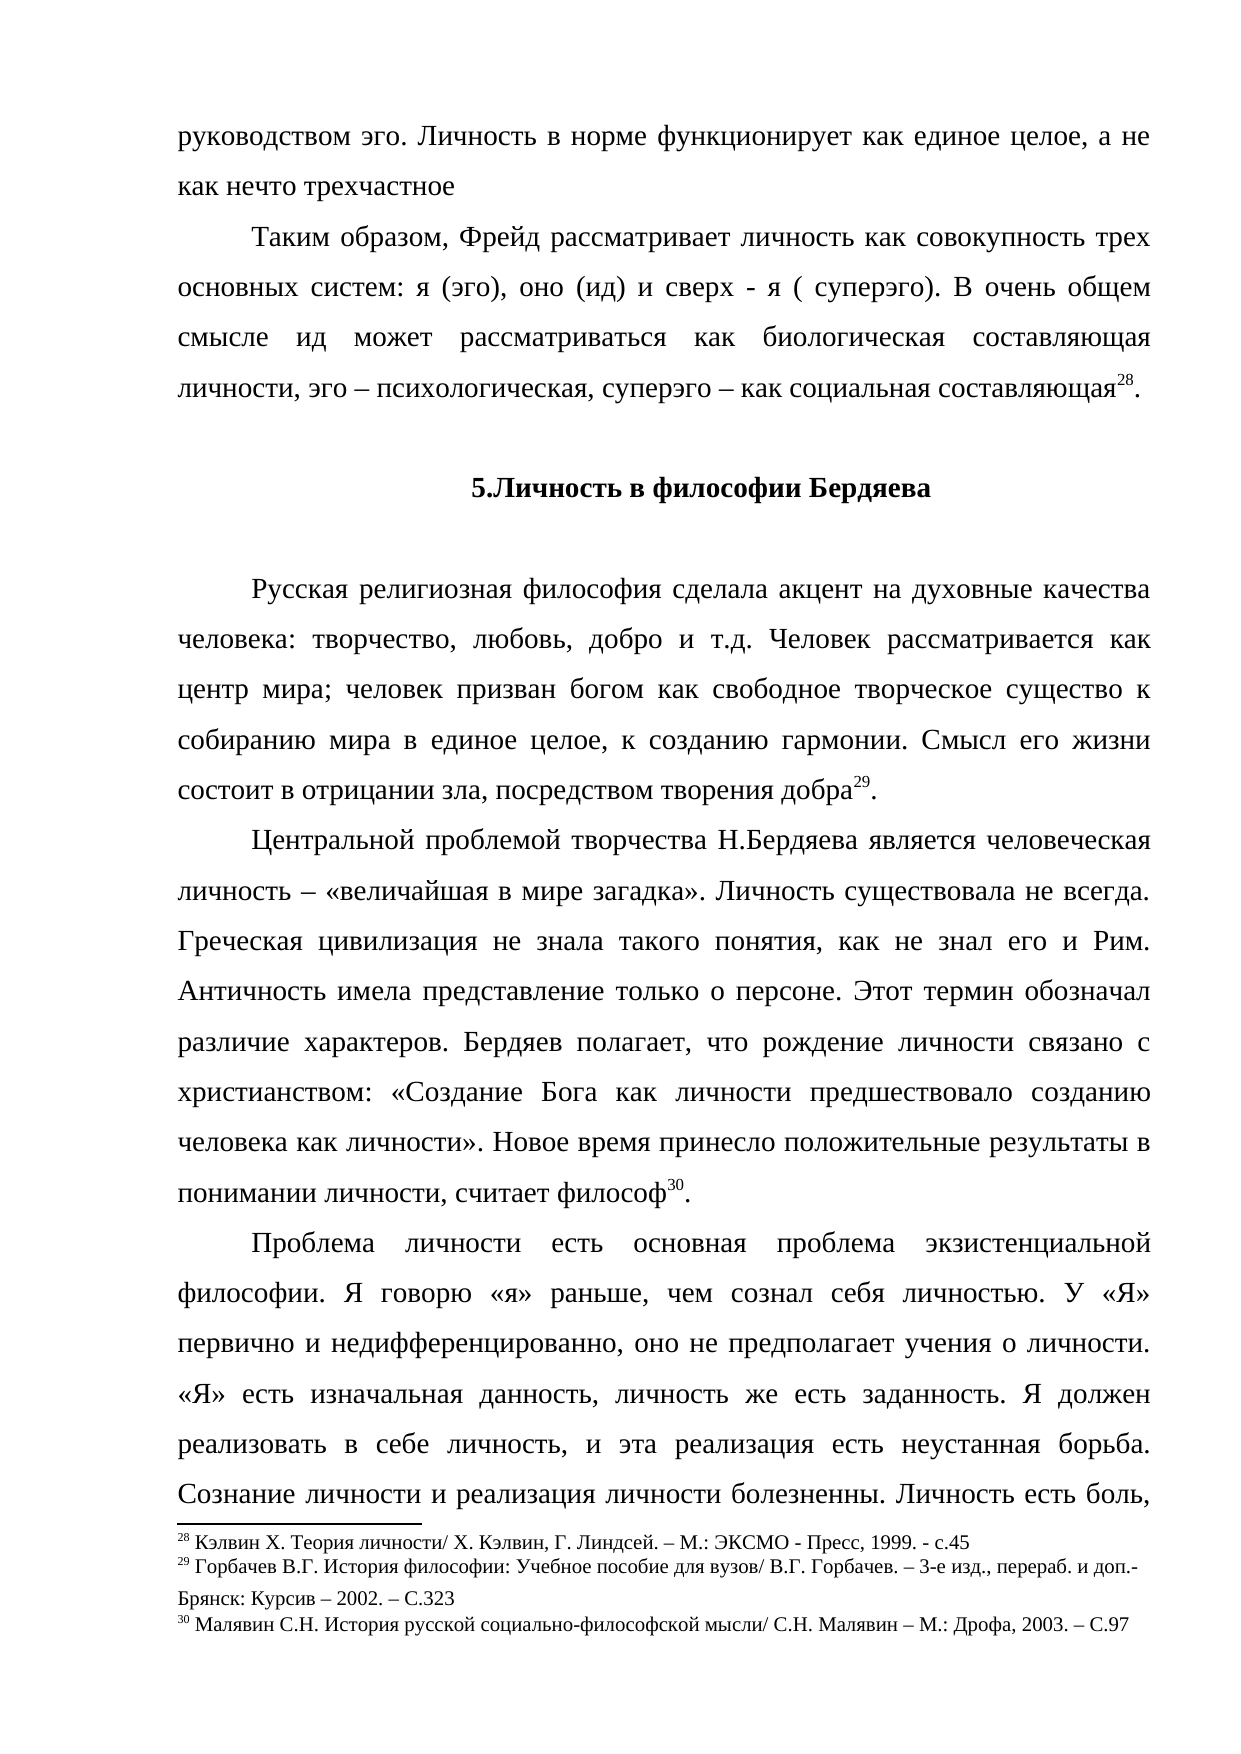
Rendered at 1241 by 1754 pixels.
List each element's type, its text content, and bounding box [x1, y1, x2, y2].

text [177, 1225, 1152, 1510]
text Центральной проблемой творчества Н.Бердяева является человеческая личность – «величайшая в мире загадка». Личность существовала не всегда. Греческая цивилизация не знала такого понятия, как не знал его и Рим. Античность имела представление только о персоне. Этот термин обозначал различие характеров. Бердяев полагает, что рождение личности связано с христианством: «Создание Бога как личности предшествовало созданию человека как личности». Новое время принесло положительные результаты в понимании личности, считает философ. [177, 822, 1152, 1208]
text Русская религиозная философия сделала акцент на духовные качества человека: творчество, любовь, добро и т.д. Человек рассматривается как центр мира; человек призван богом как свободное творческое существо к собиранию мира в единое целое, к созданию гармонии. Смысл его жизни состоит в отрицании зла, посредством творения добра. [177, 571, 1152, 806]
text Таким образом, Фрейд рассматривает личность как совокупность трех основных систем: я (эго), оно (ид) и сверх - я ( суперэго). В очень общем смысле ид может рассматриваться как биологическая составляющая личности, эго – психологическая, суперэго – как социальная составляющая. [177, 219, 1152, 403]
text 5.Личность в философии Бердяева [177, 470, 1152, 504]
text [177, 118, 1152, 202]
